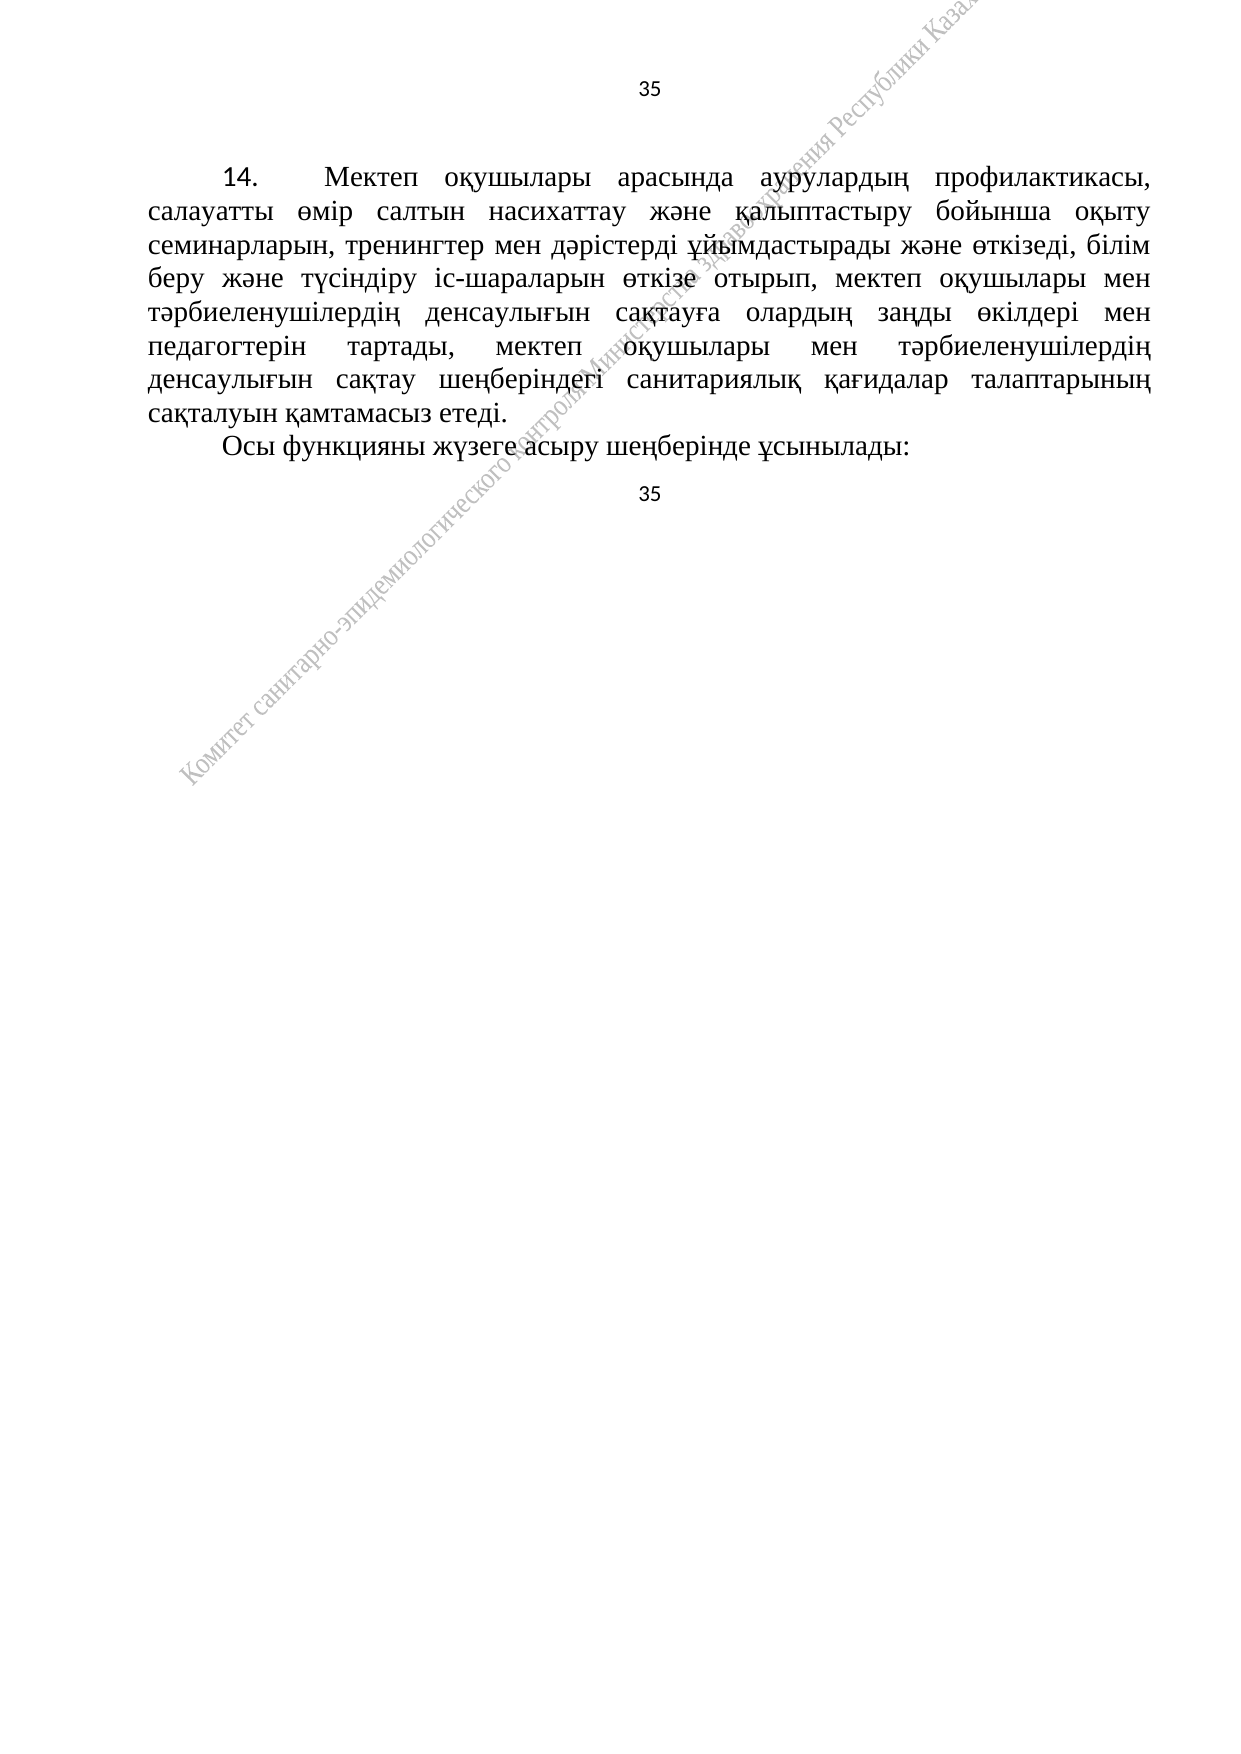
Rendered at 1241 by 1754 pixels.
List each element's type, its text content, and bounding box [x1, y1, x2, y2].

text Осы функцияны жүзеге асыру шеңберінде ұсынылады: [222, 428, 1152, 462]
list Мектеп оқушылары арасында аурулардың профилактикасы, салауатты өмір салтын насихаттау және қалыптастыру бойынша оқыту семинарларын, тренингтер мен дәрістерді ұйымдастырады және өткізеді, білім беру және түсіндіру іс-шараларын өткізе отырып, мектеп оқушылары мен тәрбиеленушілердің денсаулығын сақтауға олардың заңды өкілдері мен педагогтерін тартады, мектеп оқушылары мен тәрбиеленушілердің денсаулығын сақтау шеңберіндегі санитариялық қағидалар талаптарының сақталуын қамтамасыз етеді. [148, 158, 1152, 428]
